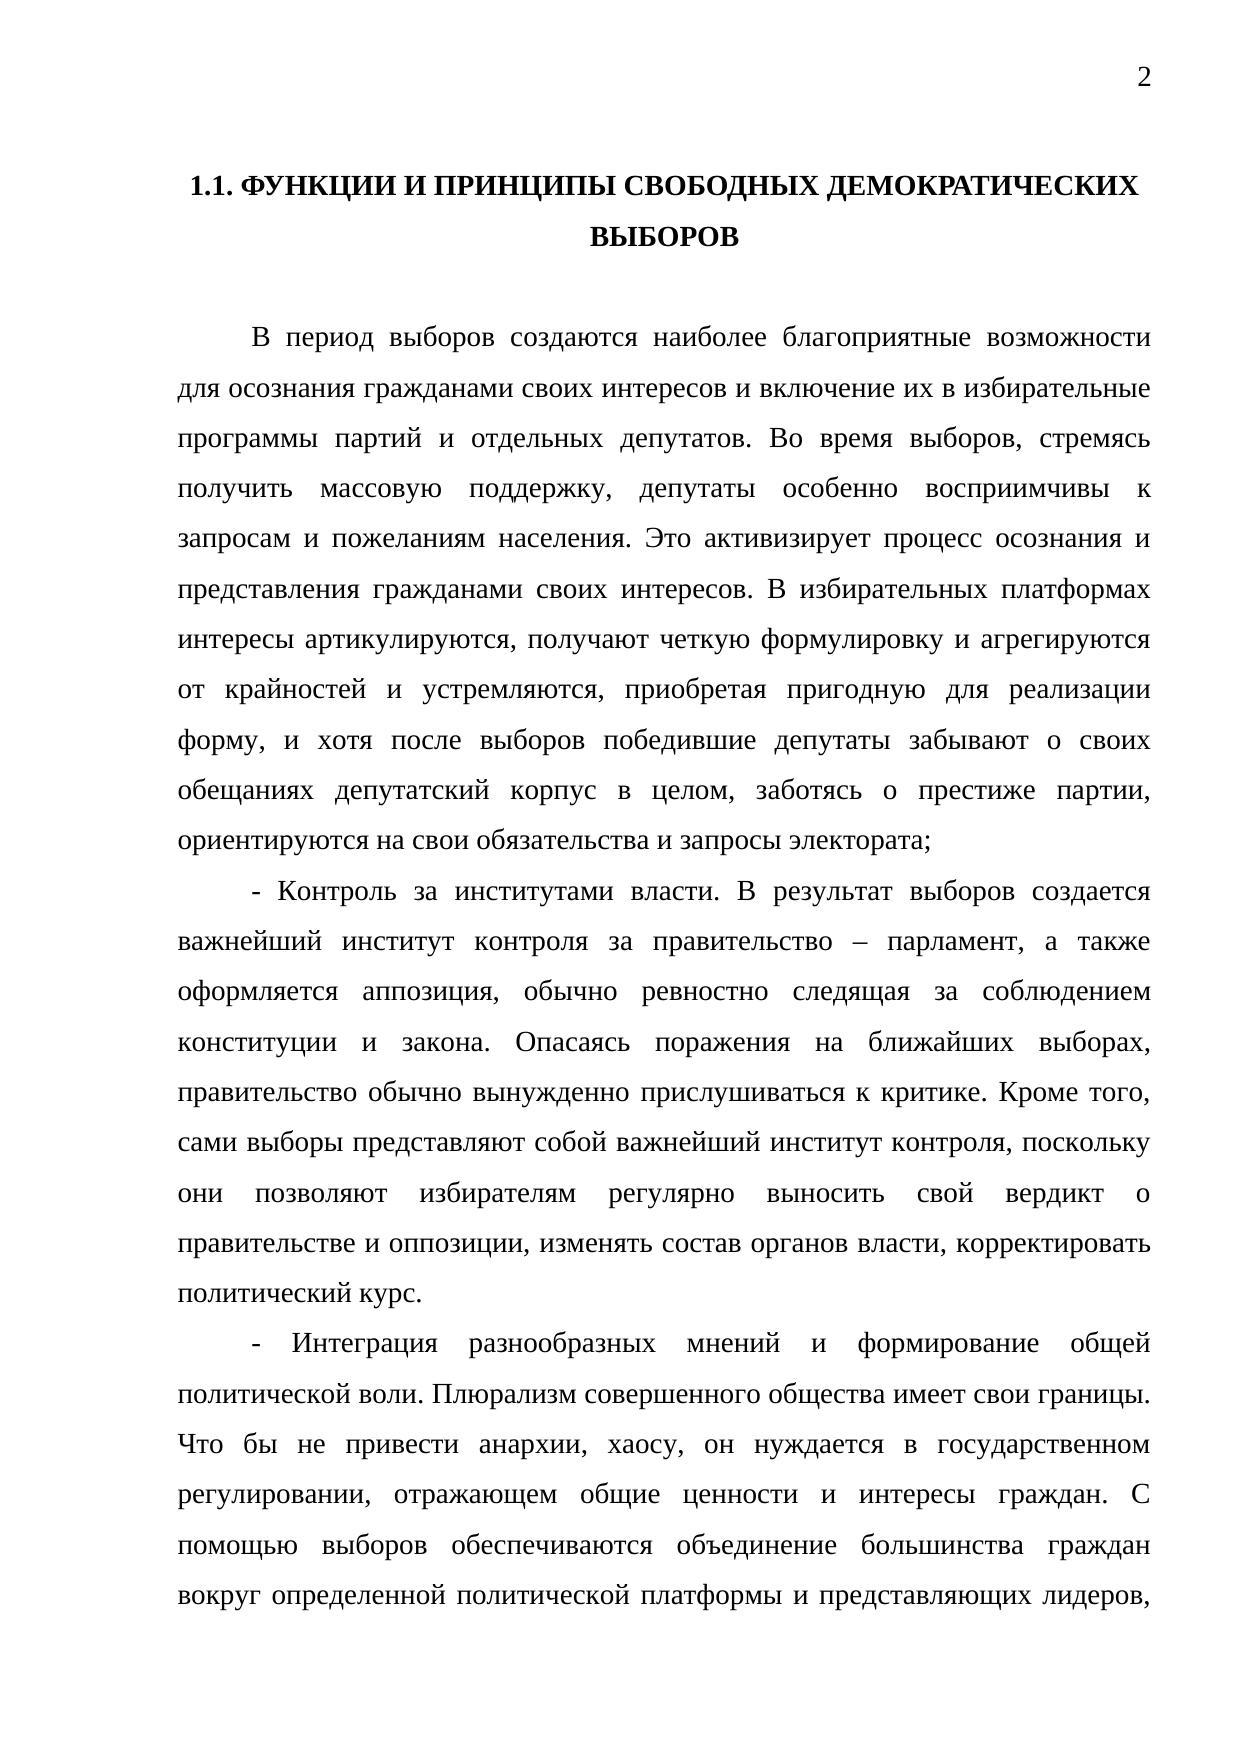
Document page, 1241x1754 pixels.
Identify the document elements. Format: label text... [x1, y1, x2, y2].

subtitle 1.1. Функции и принципы свободных демократических выборов [177, 168, 1152, 252]
text - Контроль за институтами власти. В результат выборов создается важнейший институт контроля за правительство – парламент, а также оформляется аппозиция, обычно ревностно следящая за соблюдением конституции и закона. Опасаясь поражения на ближайших выборах, правительство обычно вынужденно прислушиваться к критике. Кроме того, сами выборы представляют собой важнейший институт контроля, поскольку они позволяют избирателям регулярно выносить свой вердикт о правительстве и оппозиции, изменять состав органов власти, корректировать политический курс. [177, 873, 1152, 1309]
text В период выборов создаются наиболее благоприятные возможности для осознания гражданами своих интересов и включение их в избирательные программы партий и отдельных депутатов. Во время выборов, стремясь получить массовую поддержку, депутаты особенно восприимчивы к запросам и пожеланиям населения. Это активизирует процесс осознания и представления гражданами своих интересов. В избирательных платформах интересы артикулируются, получают четкую формулировку и агрегируются от крайностей и устремляются, приобретая пригодную для реализации форму, и хотя после выборов победившие депутаты забывают о своих обещаниях депутатский корпус в целом, заботясь о престиже партии, ориентируются на свои обязательства и запросы электората; [177, 319, 1152, 856]
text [177, 1326, 1152, 1611]
